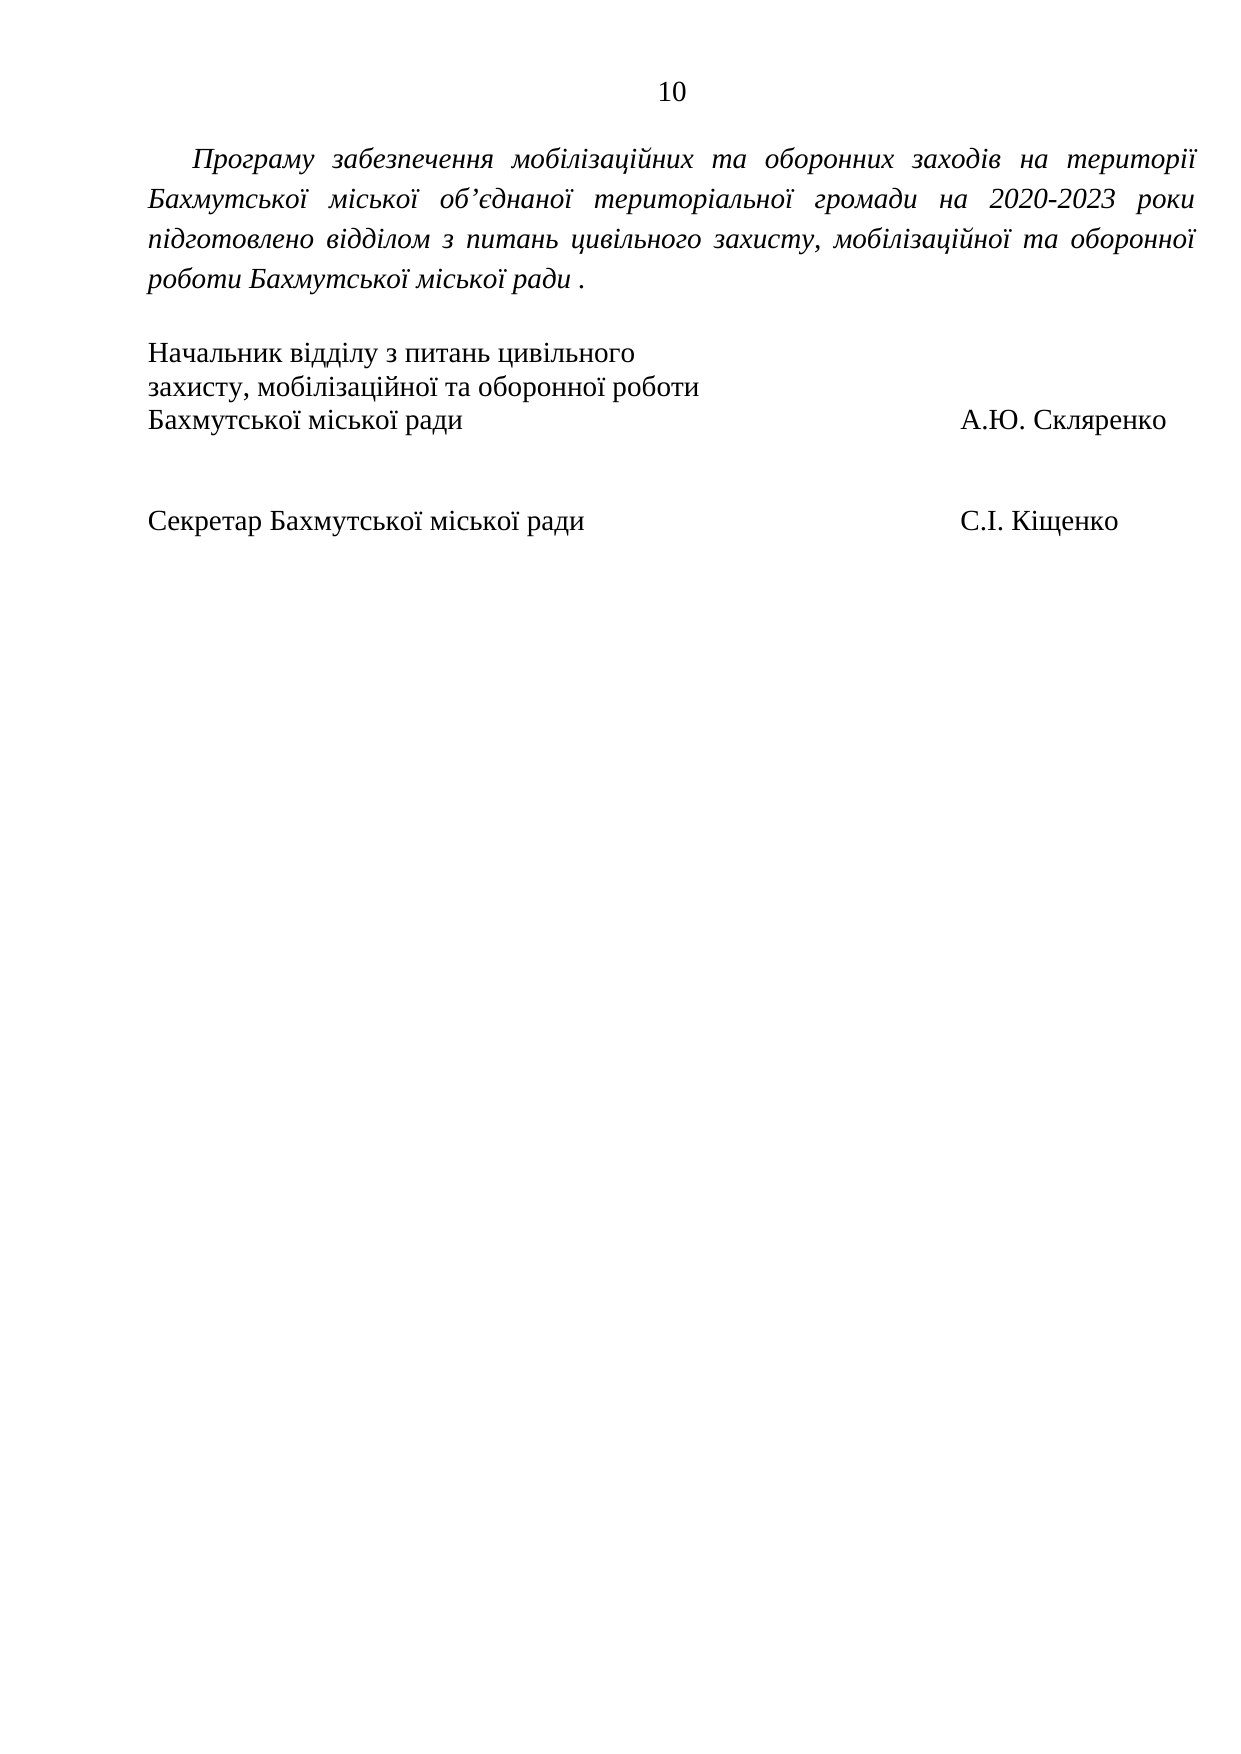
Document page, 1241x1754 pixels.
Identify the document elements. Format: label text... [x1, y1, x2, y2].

text Секретар Бахмутської міської ради С.І. Кіщенко [148, 503, 1196, 537]
text Бахмутської міської ради А.Ю. Скляренко [148, 402, 1196, 436]
text Програму забезпечення мобілізаційних та оборонних заходів на території Бахмутської міської об’єднаної територіальної громади на 2020-2023 роки підготовлено відділом з питань цивільного захисту, мобілізаційної та оборонної роботи Бахмутської міської ради . [148, 141, 1196, 295]
text захисту, мобілізаційної та оборонної роботи [148, 369, 1196, 402]
text Начальник відділу з питань цивільного [148, 335, 1196, 369]
